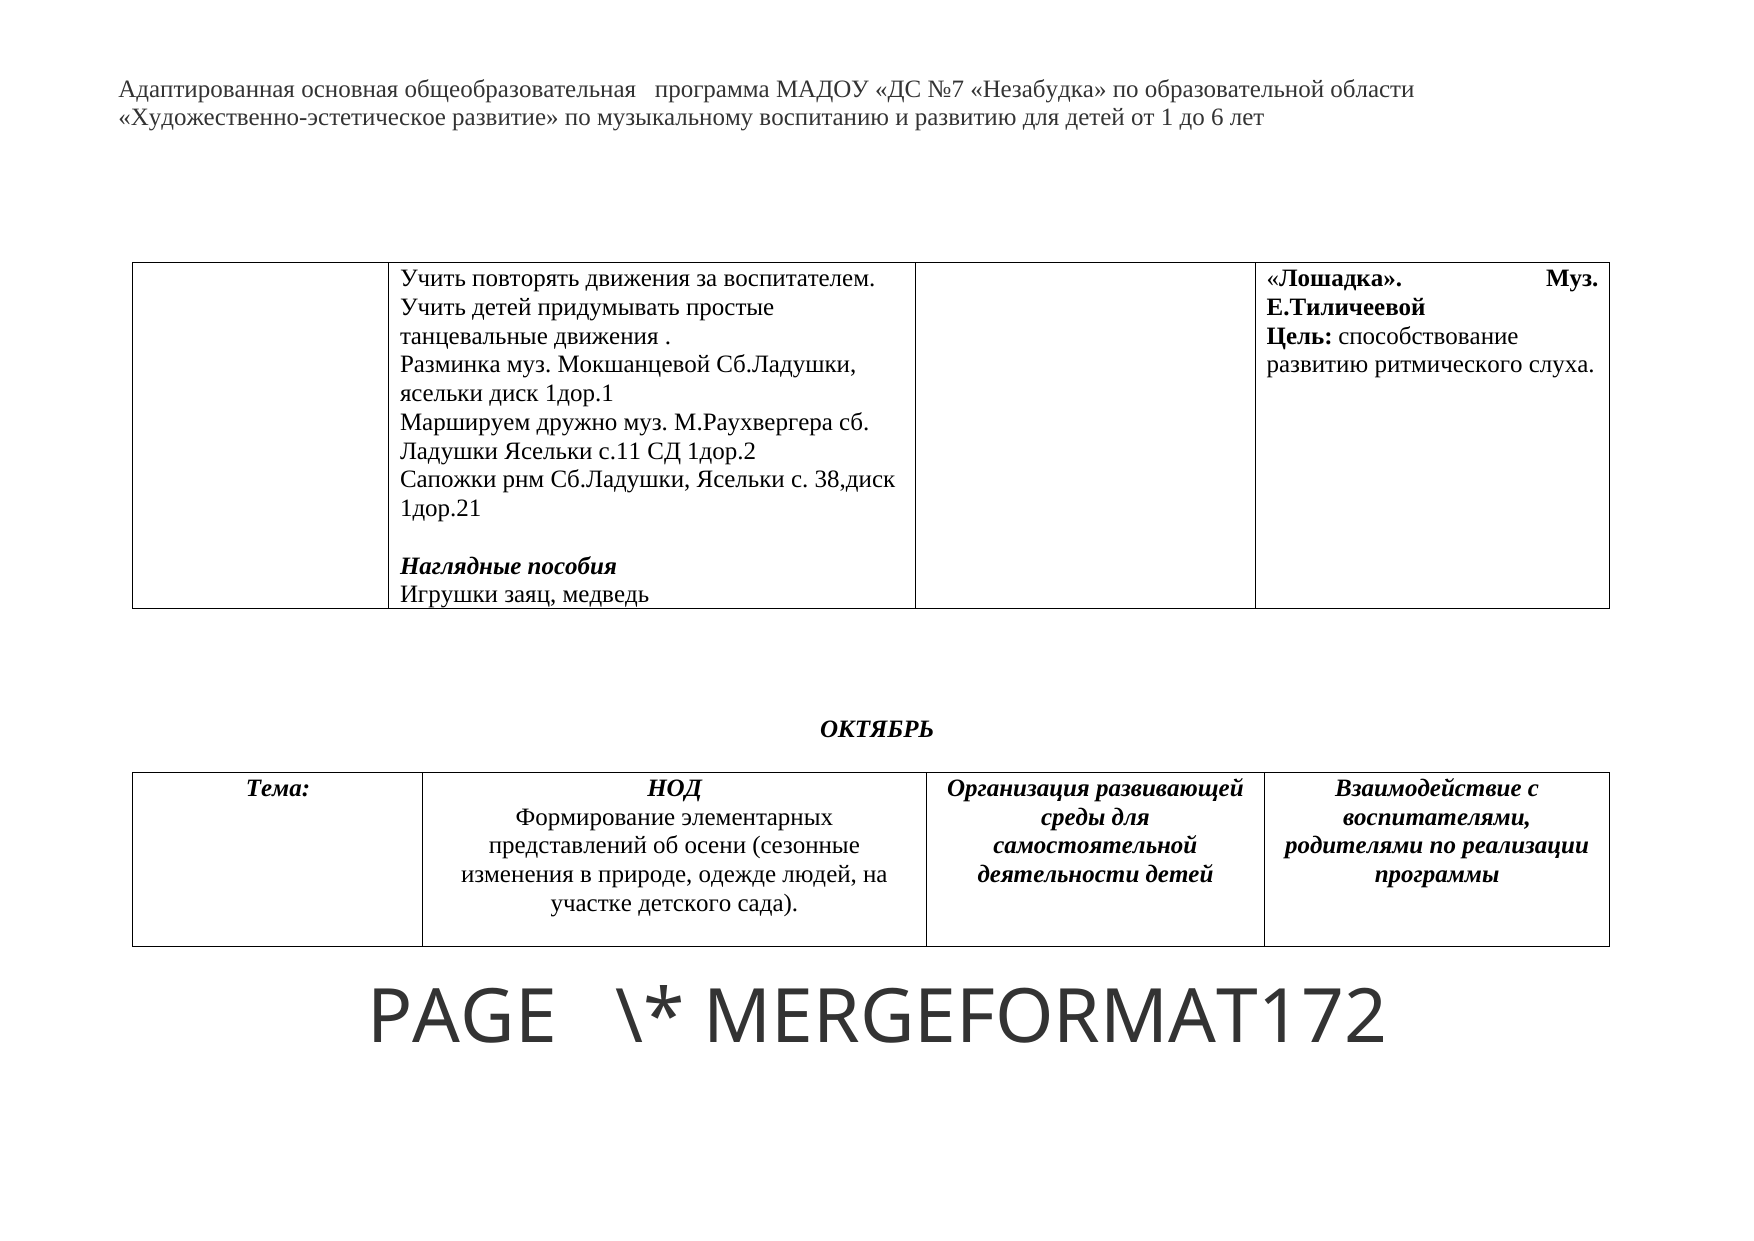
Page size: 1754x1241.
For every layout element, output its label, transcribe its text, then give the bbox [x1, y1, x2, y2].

text ОКТЯБРЬ [118, 714, 1636, 743]
table_header НОД Формирование элементарных представлений об осени (сезонные изменения в природе, одежде людей, на участке детского сада). [423, 773, 926, 946]
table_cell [133, 263, 388, 608]
table_header Тема: [133, 773, 422, 946]
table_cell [389, 263, 915, 608]
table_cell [916, 263, 1255, 608]
table_header Организация развивающей среды для самостоятельной деятельности детей [927, 773, 1264, 946]
table_header Взаимодействие с воспитателями, родителями по реализации программы [1265, 773, 1609, 946]
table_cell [1256, 263, 1609, 608]
